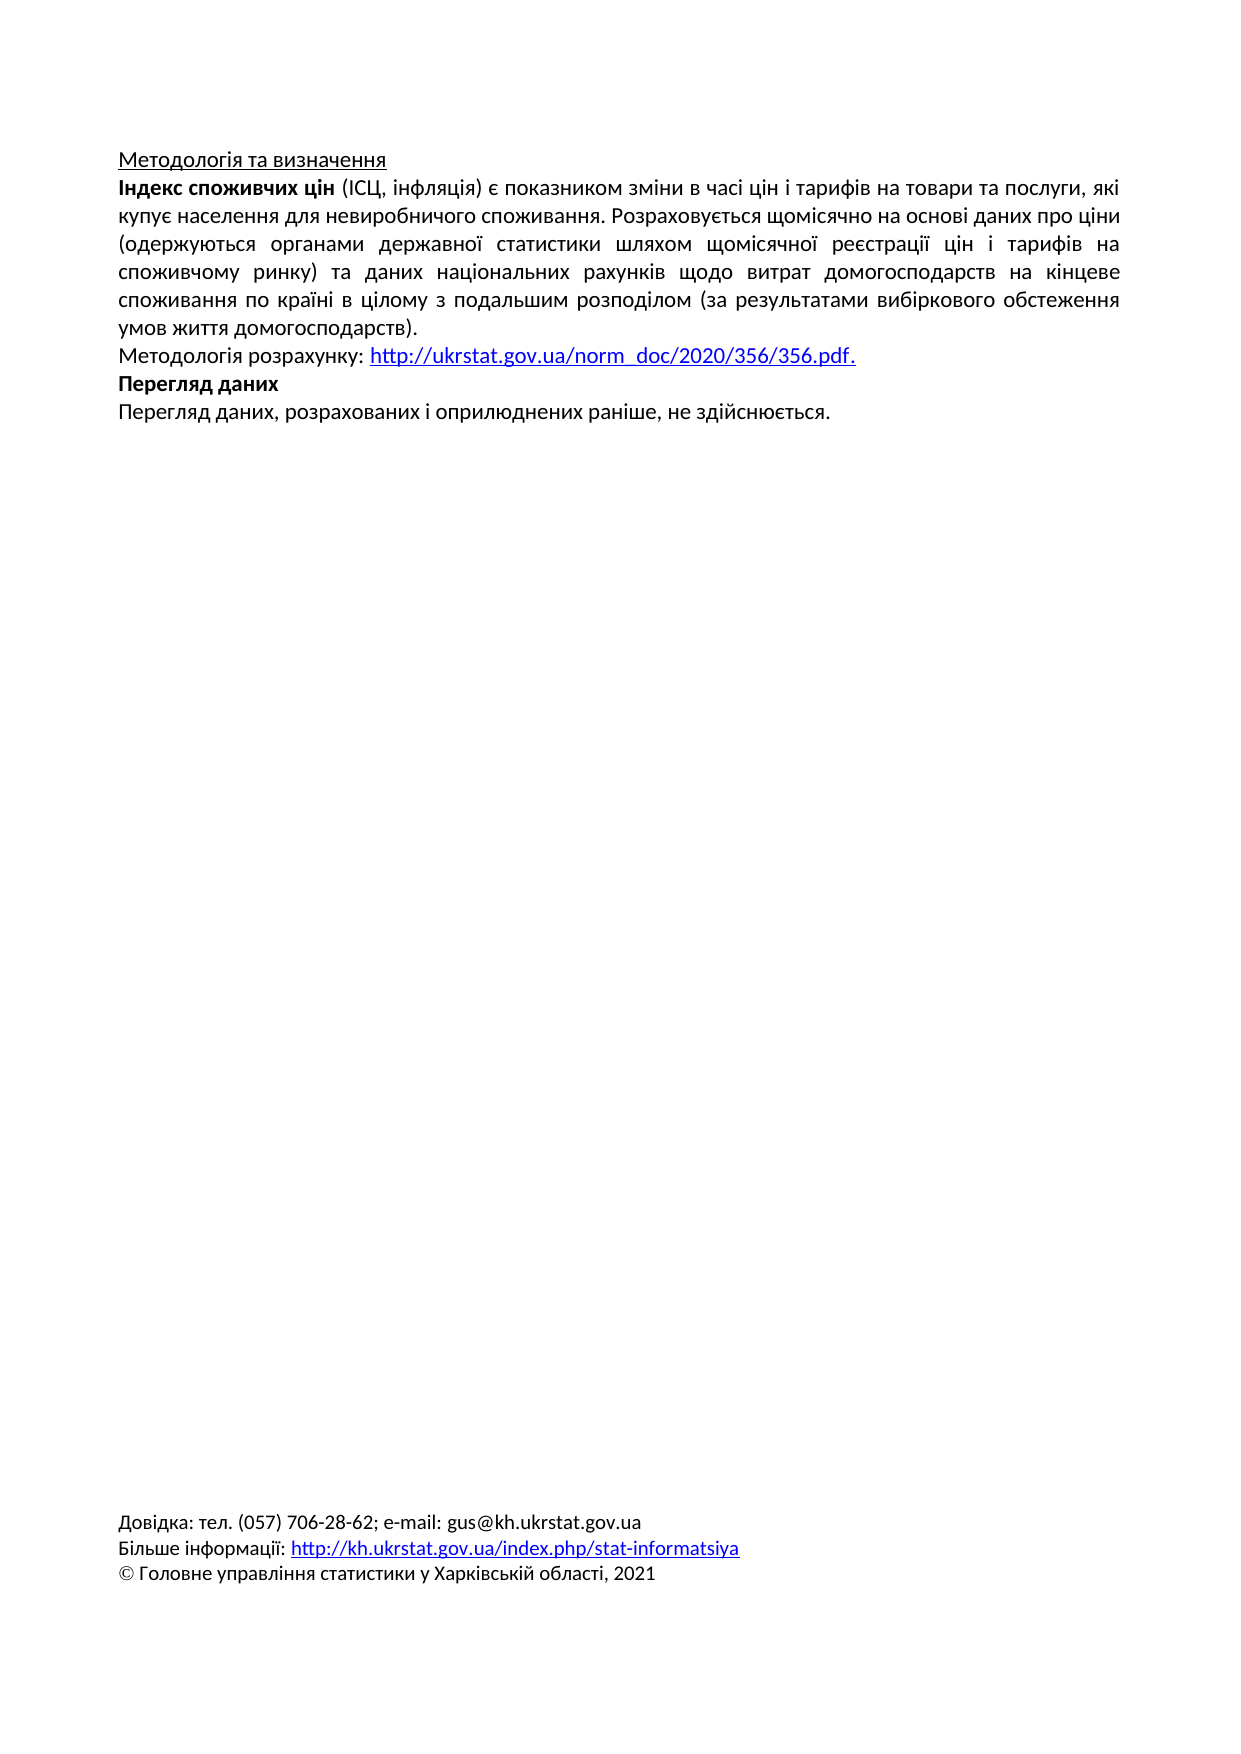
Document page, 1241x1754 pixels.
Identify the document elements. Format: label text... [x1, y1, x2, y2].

text Перегляд даних, розрахованих і оприлюднених раніше, не здійснюється. [118, 397, 1122, 425]
text Головне управління статистики у Харківській області, 2021 [118, 1560, 1122, 1586]
text Довідка: тел. (057) 706-28-62; e-mail: gus@kh.ukrstat.gov.ua [118, 1509, 1122, 1535]
text Більше інформації: http://kh.ukrstat.gov.ua/index.php/stat-informatsiya [118, 1535, 1122, 1560]
text Методологія та визначення [118, 145, 1122, 173]
text Методологія розрахунку: http://ukrstat.gov.ua/norm_doc/2020/356/356.pdf. [118, 341, 1122, 369]
text Перегляд даних [118, 369, 1122, 397]
text Індекс споживчих цін (ІСЦ, інфляція) є показником зміни в часі цін і тарифів на товари та послуги, які купує населення для невиробничого споживання. Розраховується щомісячно на основі даних про ціни (одержуються органами державної статистики шляхом щомісячної реєстрації цін і тарифів на споживчому ринку) та даних національних рахунків щодо витрат домогосподарств на кінцеве споживання по країні в цілому з подальшим розподілом (за результатами вибіркового обстеження умов життя домогосподарств). [118, 173, 1122, 341]
